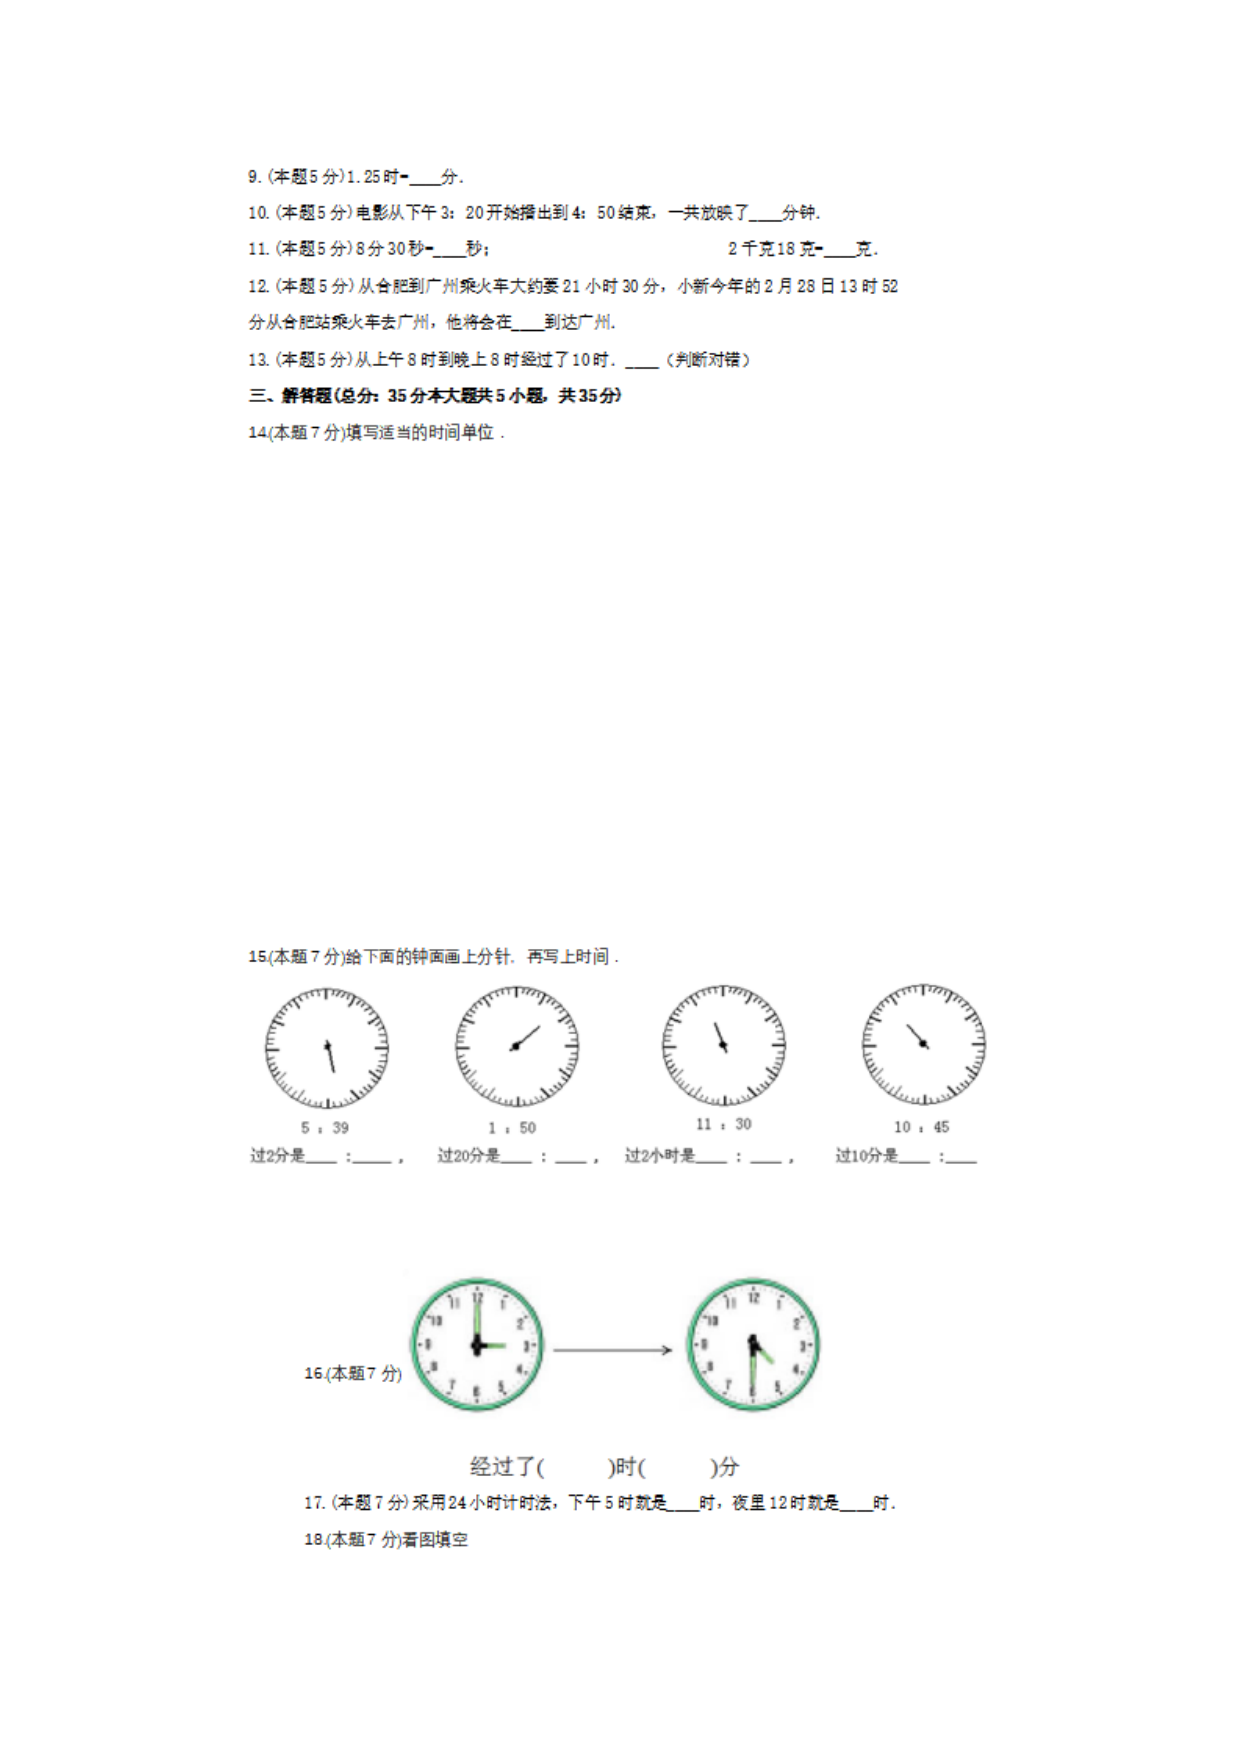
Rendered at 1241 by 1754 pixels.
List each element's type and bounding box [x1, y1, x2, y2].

picture [236, 162, 1004, 1239]
picture [281, 1267, 959, 1581]
